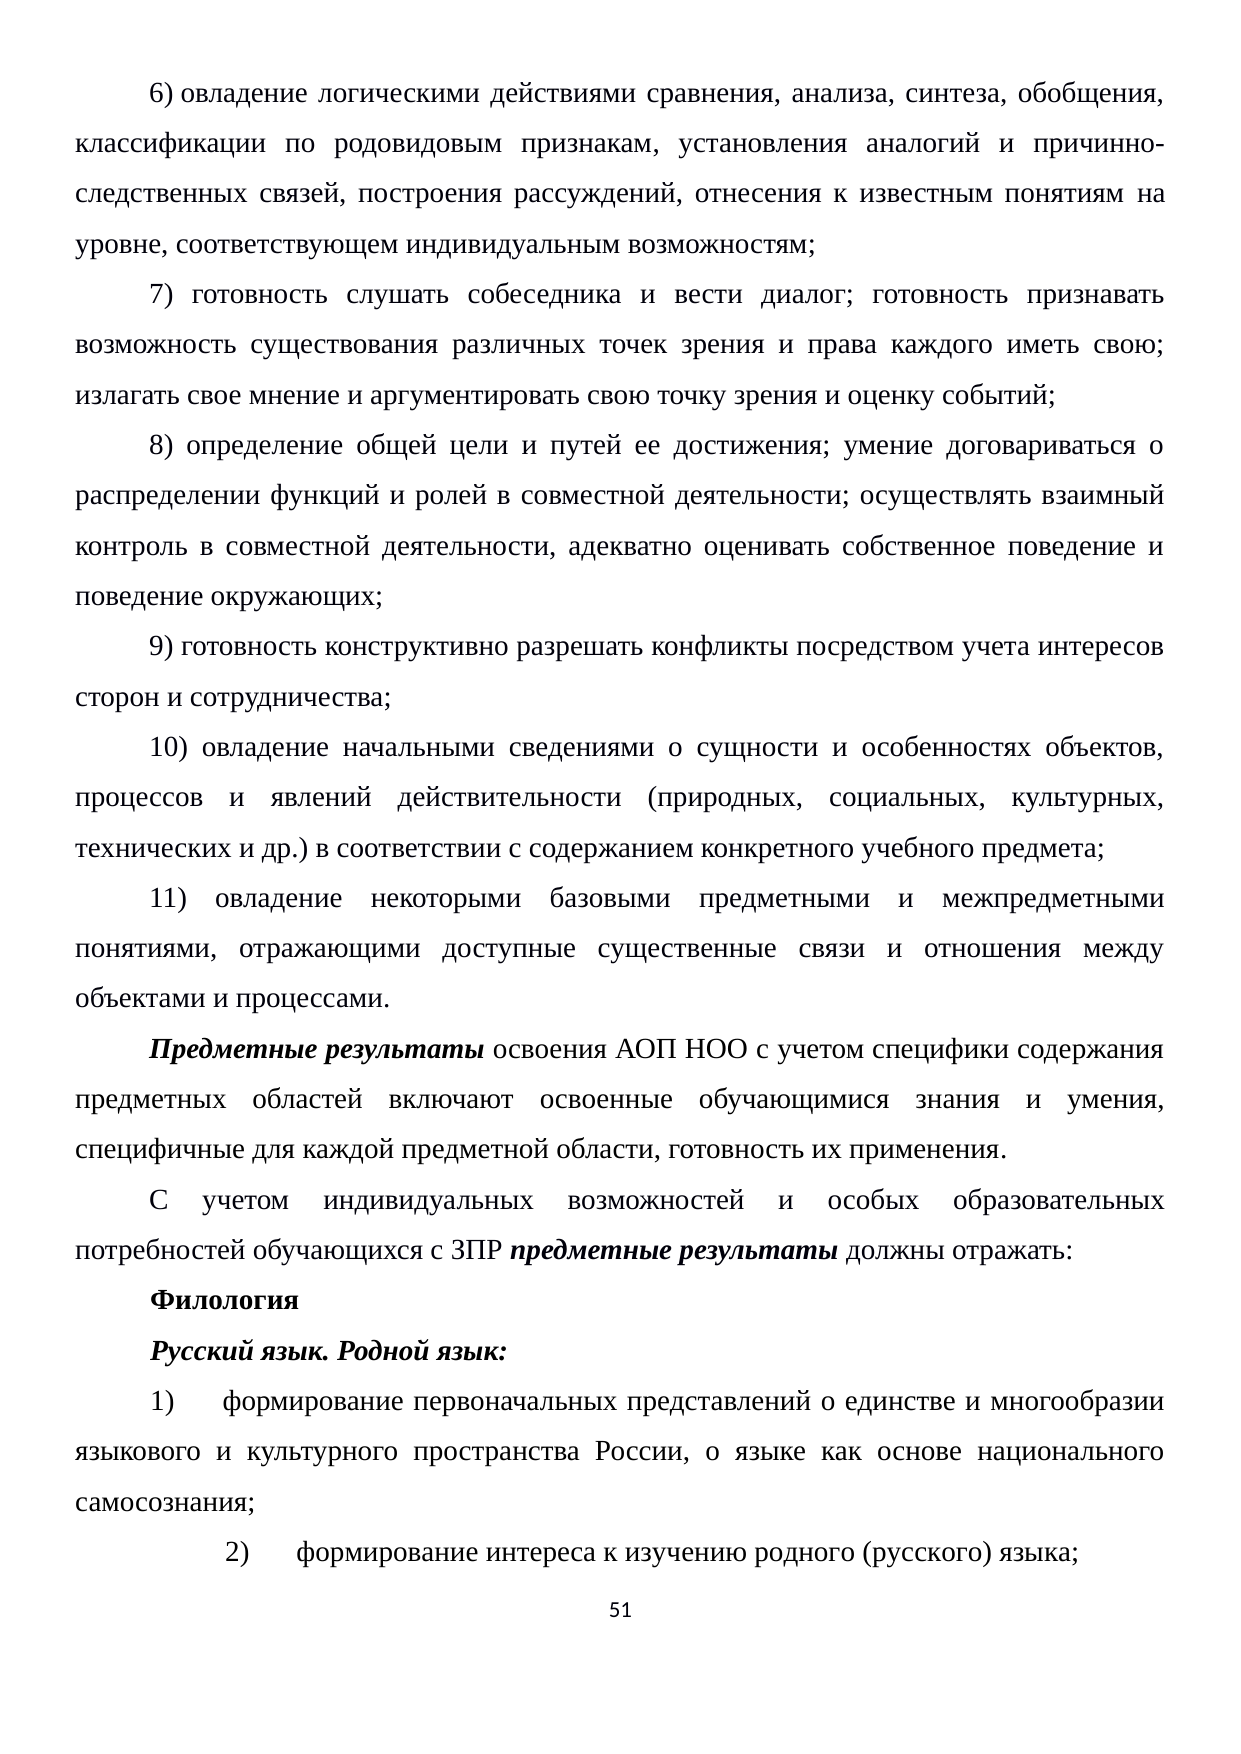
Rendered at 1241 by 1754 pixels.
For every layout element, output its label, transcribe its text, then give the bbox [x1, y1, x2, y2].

list формирование первоначальных представлений о единстве и многообразии языкового и культурного пространства России, о языке как основе национального самосознания; [75, 1383, 1165, 1517]
list формирование интереса к изучению родного (русского) языка; [150, 1534, 1165, 1568]
text 6) овладение логическими действиями сравнения, анализа, синтеза, обобщения, классификации по родовидовым признакам, установления аналогий и причинно-следственных связей, построения рассуждений, отнесения к известным понятиям на уровне, соответствующем индивидуальным возможностям; [75, 75, 1165, 259]
text 11) овладение некоторыми базовыми предметными и межпредметными понятиями, отражающими доступные существенные связи и отношения между объектами и процессами. [75, 880, 1165, 1014]
text 10) овладение начальными сведениями о сущности и особенностях объектов, процессов и явлений действительности (природных, социальных, культурных, технических и др.) в соответствии с содержанием конкретного учебного предмета; [75, 729, 1165, 863]
text 7) готовность слушать собеседника и вести диалог; готовность признавать возможность существования различных точек зрения и права каждого иметь свою; излагать свое мнение и аргументировать свою точку зрения и оценку событий; [75, 276, 1165, 410]
text Русский язык. Родной язык: [75, 1333, 1165, 1366]
text Предметные результаты освоения АОП НОО с учетом специфики содержания предметных областей включают освоенные обучающимися знания и умения, специфичные для каждой предметной области, готовность их применения. [75, 1031, 1165, 1165]
text С учетом индивидуальных возможностей и особых образовательных потребностей обучающихся с ЗПР предметные результаты должны отражать: [75, 1182, 1165, 1266]
text 9) готовность конструктивно разрешать конфликты посредством учета интересов сторон и сотрудничества; [75, 628, 1165, 712]
text 8) определение общей цели и путей ее достижения; умение договариваться о распределении функций и ролей в совместной деятельности; осуществлять взаимный контроль в совместной деятельности, адекватно оценивать собственное поведение и поведение окружающих; [75, 427, 1165, 612]
text Филология [75, 1282, 1165, 1316]
